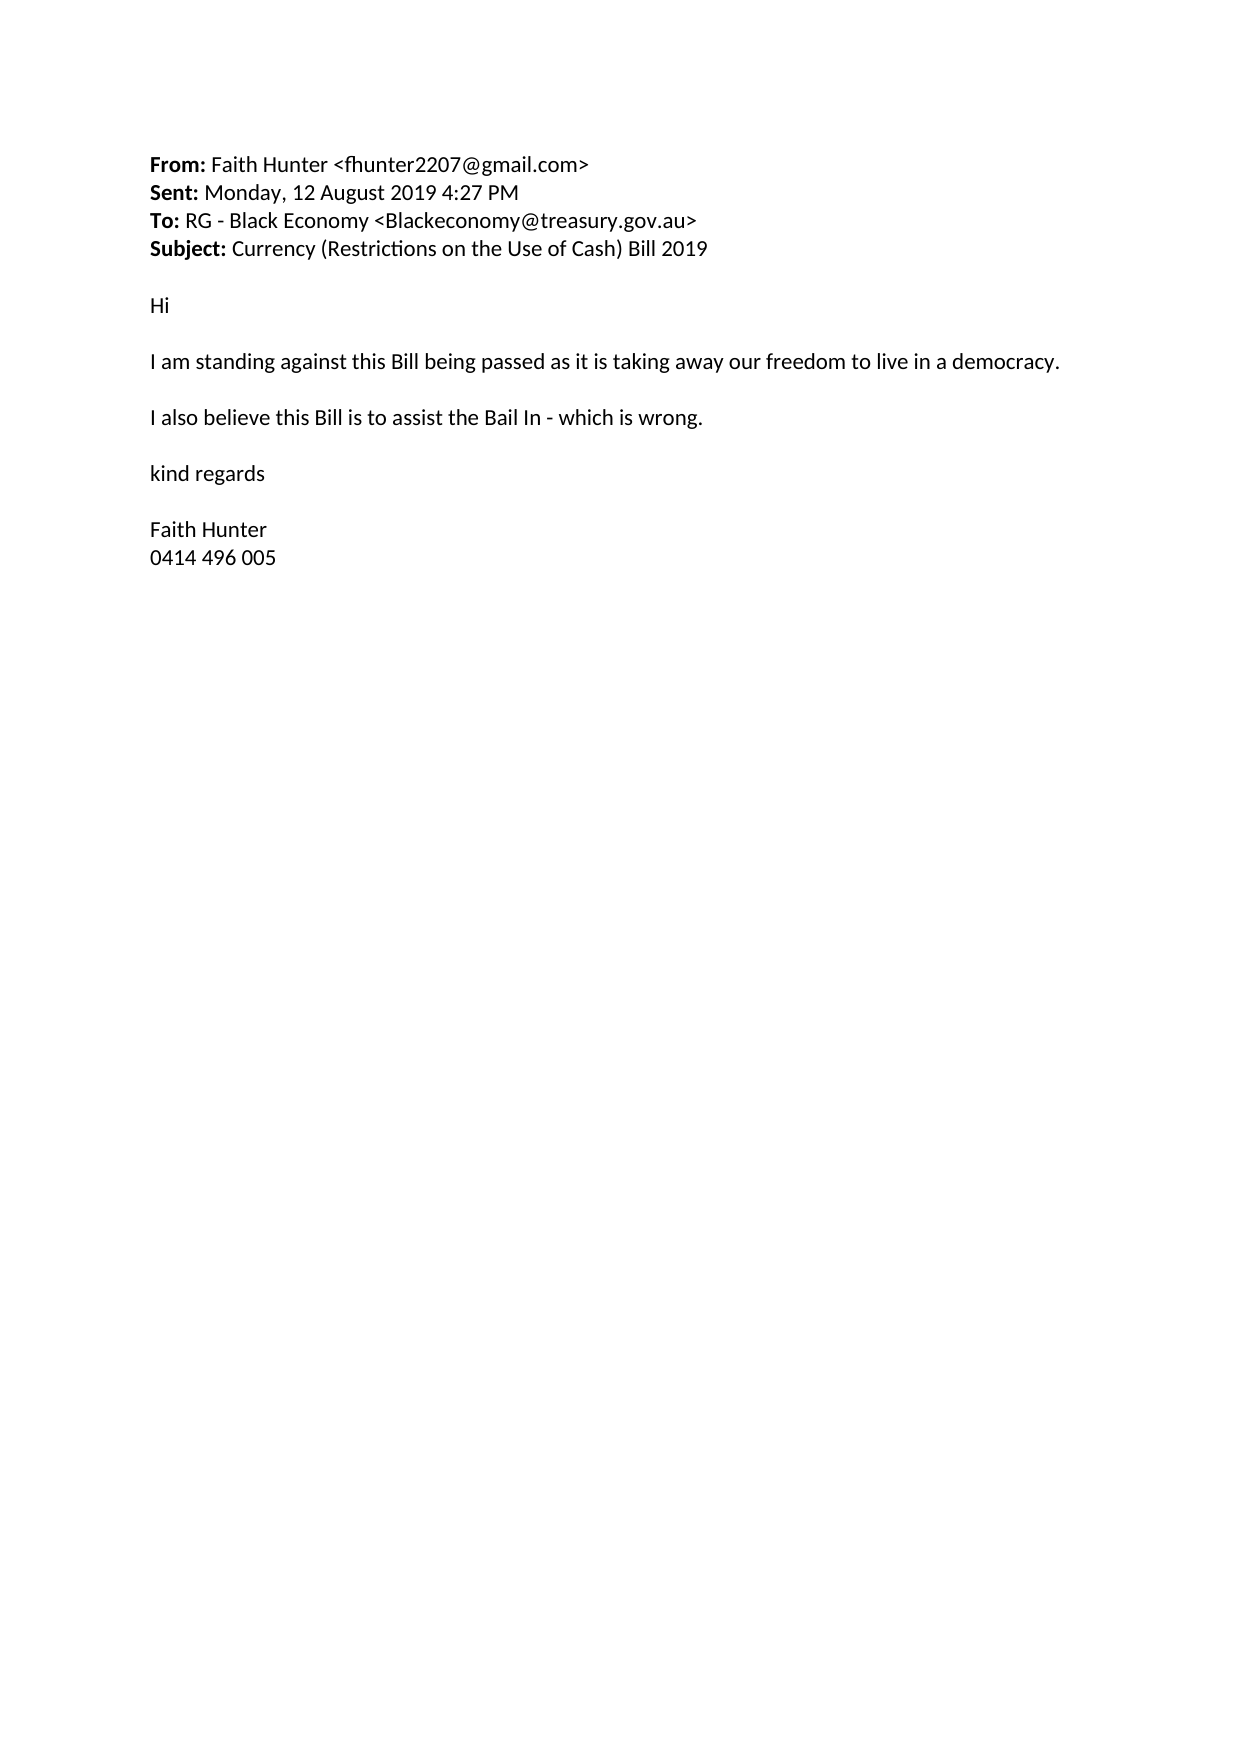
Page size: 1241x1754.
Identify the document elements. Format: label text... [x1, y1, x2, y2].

text From: Faith Hunter <fhunter2207@gmail.com> Sent: Monday, 12 August 2019 4:27 PM To: RG - Black Economy <Blackeconomy@treasury.gov.au> Subject: Currency (Restrictions on the Use of Cash) Bill 2019 [150, 150, 1090, 262]
text kind regards [150, 459, 1090, 487]
text I also believe this Bill is to assist the Bail In - which is wrong. [150, 403, 1090, 459]
text 0414 496 005 [150, 543, 1090, 571]
text I am standing against this Bill being passed as it is taking away our freedom to live in a democracy. [150, 347, 1090, 375]
text Faith Hunter [150, 515, 1090, 543]
text Hi [150, 291, 1090, 319]
